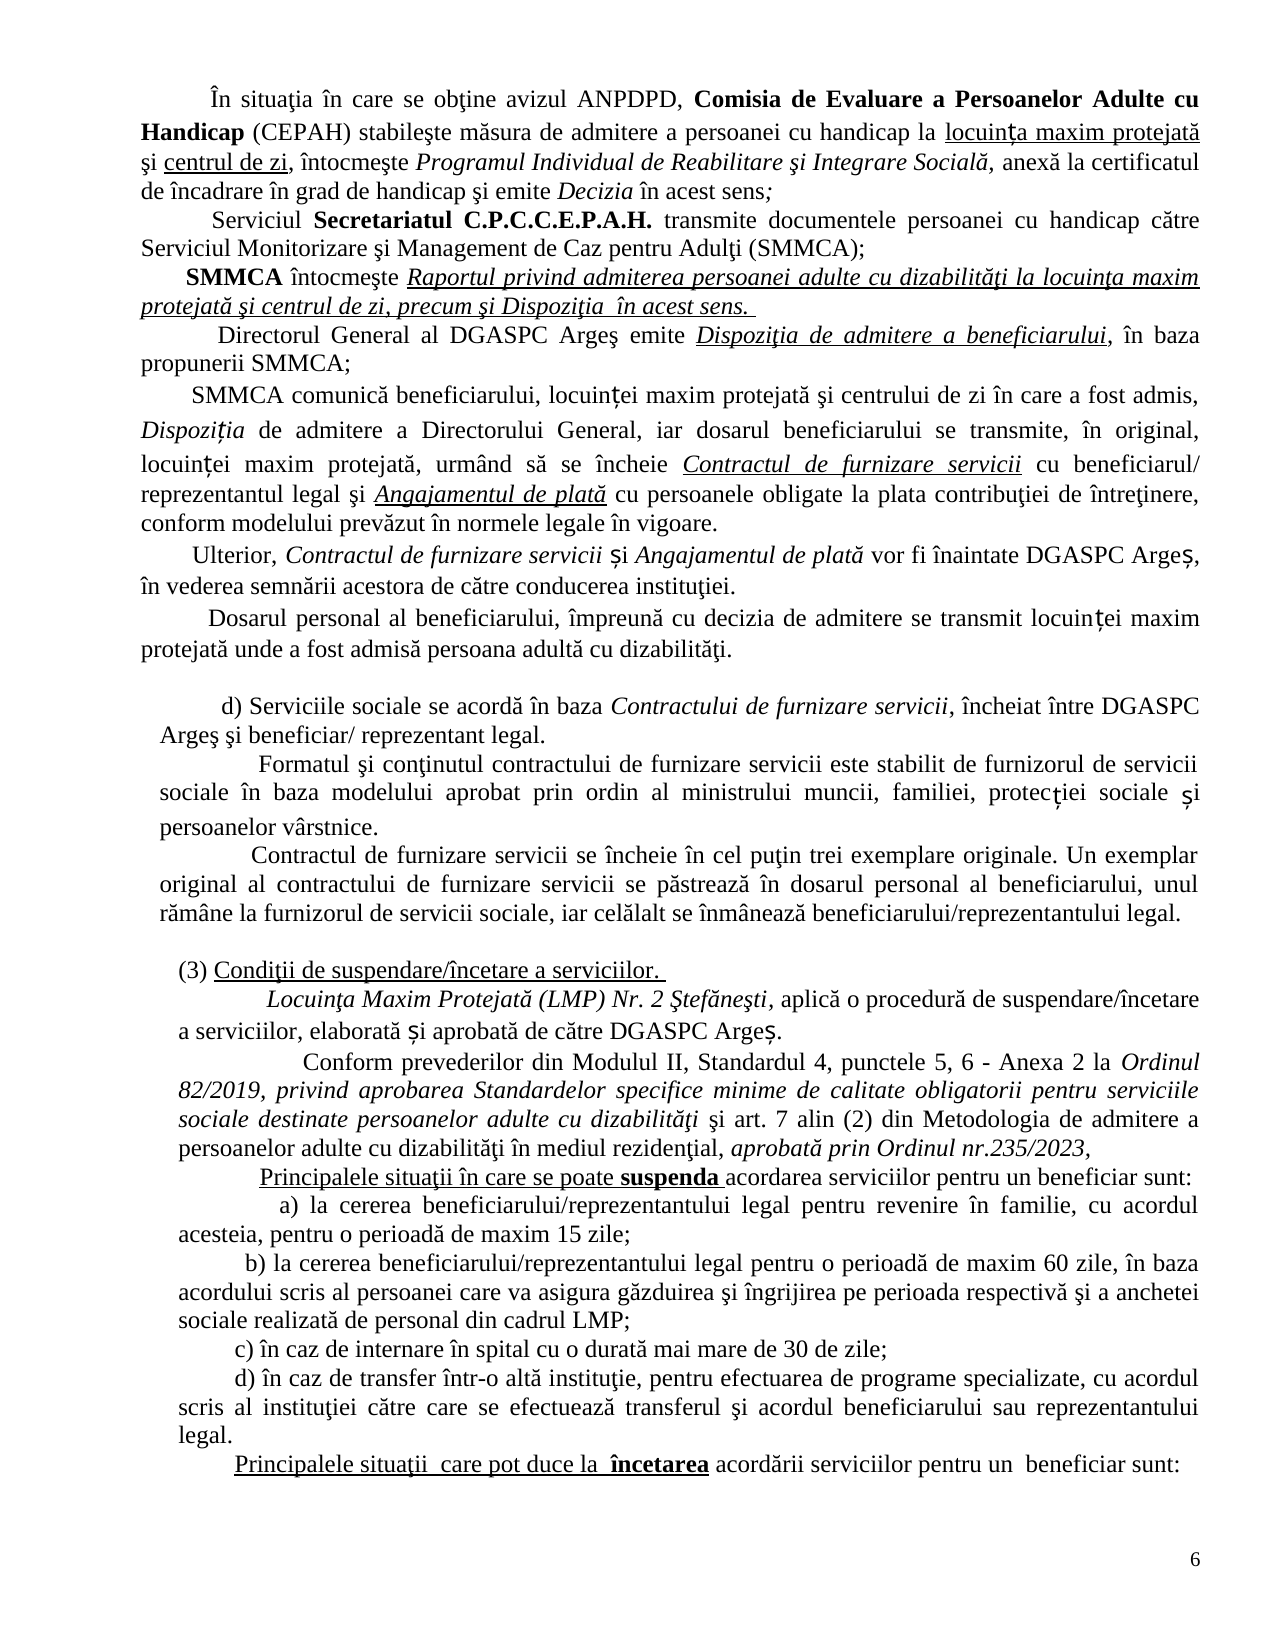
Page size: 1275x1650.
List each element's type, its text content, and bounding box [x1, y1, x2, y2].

text b) la cererea beneficiarului/reprezentantului legal pentru o perioadă de maxim 60 zile, în baza acordului scris al persoanei care va asigura găzduirea şi îngrijirea pe perioada respectivă şi a anchetei sociale realizată de personal din cadrul LMP; [178, 1248, 1200, 1334]
text d) Serviciile sociale se acordă în baza Contractului de furnizare servicii, încheiat între DGASPC Argeş şi beneficiar/ reprezentant legal. [159, 691, 1200, 749]
text SMMCA comunică beneficiarului, locuinței maxim protejată şi centrului de zi în care a fost admis, Dispoziția de admitere a Directorului General, iar dosarul beneficiarului se transmite, în original, locuinței maxim protejată, urmând să se încheie Contractul de furnizare servicii cu beneficiarul/ reprezentantul legal şi Angajamentul de plată cu persoanele obligate la plata contribuţiei de întreţinere, conform modelului prevăzut în normele legale în vigoare. [131, 377, 1200, 537]
text Principalele situaţii care pot duce la încetarea acordării serviciilor pentru un beneficiar sunt: [178, 1449, 1200, 1478]
text Serviciul Secretariatul C.P.C.C.E.P.A.H. transmite documentele persoanei cu handicap către Serviciul Monitorizare şi Management de Caz pentru Adulţi (SMMCA); [131, 205, 1200, 262]
text c) în caz de internare în spital cu o durată mai mare de 30 de zile; [178, 1334, 1200, 1363]
text Principalele situaţii în care se poate suspenda acordarea serviciilor pentru un beneficiar sunt: [178, 1162, 1200, 1191]
text SMMCA întocmeşte Raportul privind admiterea persoanei adulte cu dizabilităţi la locuinţa maxim protejată şi centrul de zi, precum şi Dispoziţia în acest sens. [131, 262, 1200, 320]
text În situaţia în care se obţine avizul ANPDPD, Comisia de Evaluare a Persoanelor Adulte cu Handicap (CEPAH) stabileşte măsura de admitere a persoanei cu handicap la locuința maxim protejată şi centrul de zi, întocmeşte Programul Individual de Reabilitare şi Integrare Socială, anexă la certificatul de încadrare în grad de handicap şi emite Decizia în acest sens; [131, 84, 1200, 205]
text Ulterior, Contractul de furnizare servicii și Angajamentul de plată vor fi înaintate DGASPC Argeș, în vederea semnării acestora de către conducerea instituţiei. [131, 537, 1200, 600]
text Conform prevederilor din Modulul II, Standardul 4, punctele 5, 6 - Anexa 2 la Ordinul 82/2019, privind aprobarea Standardelor specifice minime de calitate obligatorii pentru serviciile sociale destinate persoanelor adulte cu dizabilităţi şi art. 7 alin (2) din Metodologia de admitere a persoanelor adulte cu dizabilităţi în mediul rezidenţial, aprobată prin Ordinul nr.235/2023, [178, 1047, 1200, 1162]
text (3) Condiţii de suspendare/încetare a serviciilor. [178, 955, 1200, 984]
text Locuinţa Maxim Protejată (LMP) Nr. 2 Ştefăneşti, aplică o procedură de suspendare/încetare a serviciilor, elaborată și aprobată de către DGASPC Argeș. [178, 984, 1200, 1047]
text Contractul de furnizare servicii se încheie în cel puţin trei exemplare originale. Un exemplar original al contractului de furnizare servicii se păstrează în dosarul personal al beneficiarului, unul rămâne la furnizorul de servicii sociale, iar celălalt se înmânează beneficiarului/reprezentantului legal. [159, 840, 1200, 927]
text Directorul General al DGASPC Argeş emite Dispoziţia de admitere a beneficiarului, în baza propunerii SMMCA; [131, 320, 1200, 377]
text Formatul şi conţinutul contractului de furnizare servicii este stabilit de furnizorul de servicii sociale în baza modelului aprobat prin ordin al ministrului muncii, familiei, protecției sociale și persoanelor vârstnice. [159, 749, 1200, 840]
text a) la cererea beneficiarului/reprezentantului legal pentru revenire în familie, cu acordul acesteia, pentru o perioadă de maxim 15 zile; [178, 1191, 1200, 1248]
text d) în caz de transfer într-o altă instituţie, pentru efectuarea de programe specializate, cu acordul scris al instituţiei către care se efectuează transferul şi acordul beneficiarului sau reprezentantului legal. [178, 1363, 1200, 1449]
text Dosarul personal al beneficiarului, împreună cu decizia de admitere se transmit locuinței maxim protejată unde a fost admisă persoana adultă cu dizabilităţi. [131, 600, 1200, 662]
